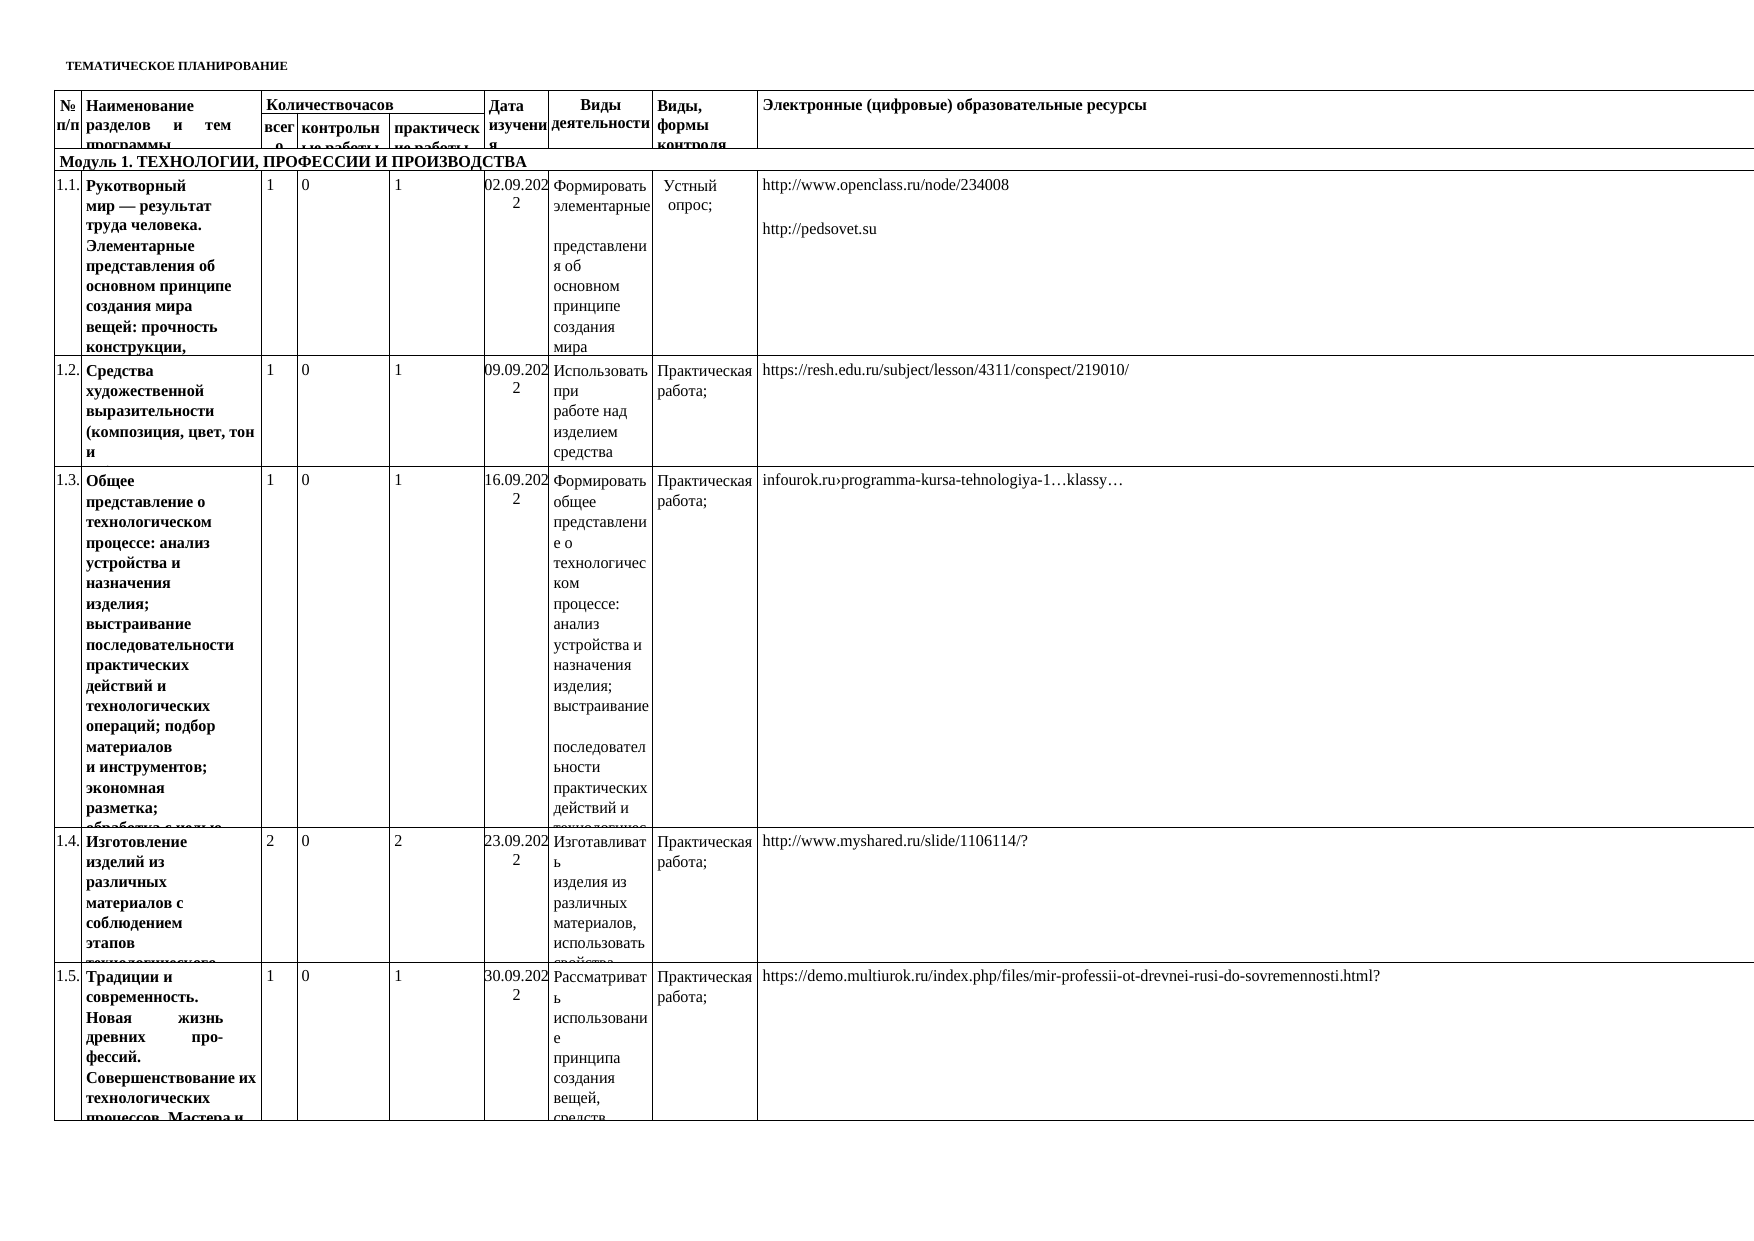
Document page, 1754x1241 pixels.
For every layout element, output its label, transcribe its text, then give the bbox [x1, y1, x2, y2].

table_cell 1.3. [55, 467, 81, 827]
table_cell 1 [262, 171, 297, 355]
table_cell 2 [262, 828, 297, 962]
table_cell 09.09.2022 [485, 356, 548, 466]
table_cell 0 [298, 467, 389, 827]
table_cell https://resh.edu.ru/subject/lesson/4311/conspect/219010/ [758, 356, 1754, 466]
table_cell 0 [298, 828, 389, 962]
table_cell 1 [390, 171, 484, 355]
table_cell http://www.myshared.ru/slide/1106114/? [758, 828, 1754, 962]
table_cell Устный опрос; [653, 171, 757, 355]
table_cell 30.09.2022 [485, 963, 548, 1120]
table_cell Изготовление изделий из различных материалов с соблюдением этапов технологического процесса [82, 828, 261, 962]
table_cell 16.09.2022 [485, 467, 548, 827]
table_header Виды деятельности [549, 91, 652, 148]
table_cell infourok.ru›programma-kursa-tehnologiya-1…klassy… [758, 467, 1754, 827]
table_cell Изготавливать изделия из различных материалов, использовать свойства материалов при работе над изделием. Подготавливать материалы к работе; Мотивация к познанию и обучению. [549, 828, 652, 962]
table_cell Модуль 1. ТЕХНОЛОГИИ, ПРОФЕССИИ И ПРОИЗВОДСТВА [55, 149, 1754, 170]
table_cell 2 [390, 828, 484, 962]
table_header № п/п [55, 91, 81, 148]
table_cell 1 [262, 467, 297, 827]
table_cell Рукотворный мир — результат труда человека. Элементарные представления об основном принципе создания мира вещей: прочность конструкции, удобство использования, эстетическая выразительность [82, 171, 261, 355]
table_cell Общее представление о технологическом процессе: анализ устройства и назначения изделия; выстраивание последовательности практических действий и технологических операций; подбор материалов и инструментов; экономная разметка; обработка с целью получения (выделения) деталей, сборка, отделка изделия; проверка изделия в действии, внесение необходимых дополнений и изменений [82, 467, 261, 827]
table_cell 1.5. [55, 963, 81, 1120]
table_cell Формировать общее представление о технологическом процессе: анализ устройства и назначения изделия; выстраивание последовательности практических действий и технологических операций; подбор материалов и инструментов; экономная разметка; обработка с целью получения (выделения) деталей, формообразование деталей, сборка, отделка изделия; проверка изделия в действии, внесение необходимых дополнений и изменений; Мотивация к познанию и обучению. [549, 467, 652, 827]
table_cell контрольные работы [298, 114, 389, 148]
table_cell 23.09.2022 [485, 828, 548, 962]
table_header Наименование разделов и тем программы [82, 91, 261, 148]
table_cell Практическаяработа; [653, 828, 757, 962]
text ТЕМАТИЧЕСКОЕ ПЛАНИРОВАНИЕ [66, 59, 1754, 73]
table_cell 1 [390, 467, 484, 827]
table_cell https://demo.multiurok.ru/index.php/files/mir-professii-ot-drevnei-rusi-do-sovremennosti.html? [758, 963, 1754, 1120]
table_cell Формировать элементарные представления об основном принципе создания мира вещей: прочность конструкции, удобство использования, эстетическая выразительность. Изготавливать изделия с учётом данного принципа; Готовность обучающихся к саморазвитию. [549, 171, 652, 355]
table_cell 0 [298, 356, 389, 466]
table_header Электронные (цифровые) образовательные ресурсы [758, 91, 1754, 148]
table_cell практические работы [390, 114, 484, 148]
table_cell всего [262, 114, 297, 148]
table_cell Рассматривать использование принципа создания вещей, средств художественной выразительности в различных отраслях и профессиях; Формирование у обучающихся основ российской идентичности. [549, 963, 652, 1120]
table_cell 1 [390, 356, 484, 466]
table_cell Практическаяработа; [653, 356, 757, 466]
table_header Дата изучения [485, 91, 548, 148]
table_cell 1 [262, 963, 297, 1120]
table_cell Использовать при работе над изделием средства художественной выразительности (композиция, цвет, тон и др.); Формирование у обучающихся основ российской идентичности. [549, 356, 652, 466]
table_cell 1 [262, 356, 297, 466]
table_cell 02.09.2022 [485, 171, 548, 355]
table_cell Средства художественной выразительности (композиция, цвет, тон и др.). Изготовлениеизделий с учётом данного принципа. [82, 356, 261, 466]
table_cell 0 [298, 171, 389, 355]
table_cell 1.2. [55, 356, 81, 466]
table_cell Традиции и современность. Новая жизнь древних про-фессий. Совершенствование их технологических процессов. Мастера и их профессии; правила мастера. Культурныетрадиции [82, 963, 261, 1120]
table_cell http://www.openclass.ru/node/234008 http://pedsovet.su [758, 171, 1754, 355]
table_header Количествочасов [262, 91, 484, 112]
table_cell Практическаяработа; [653, 963, 757, 1120]
table_header Виды, формы контроля [653, 91, 757, 148]
table_cell Практическаяработа; [653, 467, 757, 827]
table_cell 1.4. [55, 828, 81, 962]
table_cell 1 [390, 963, 484, 1120]
table_cell 1.1. [55, 171, 81, 355]
table_cell 0 [298, 963, 389, 1120]
